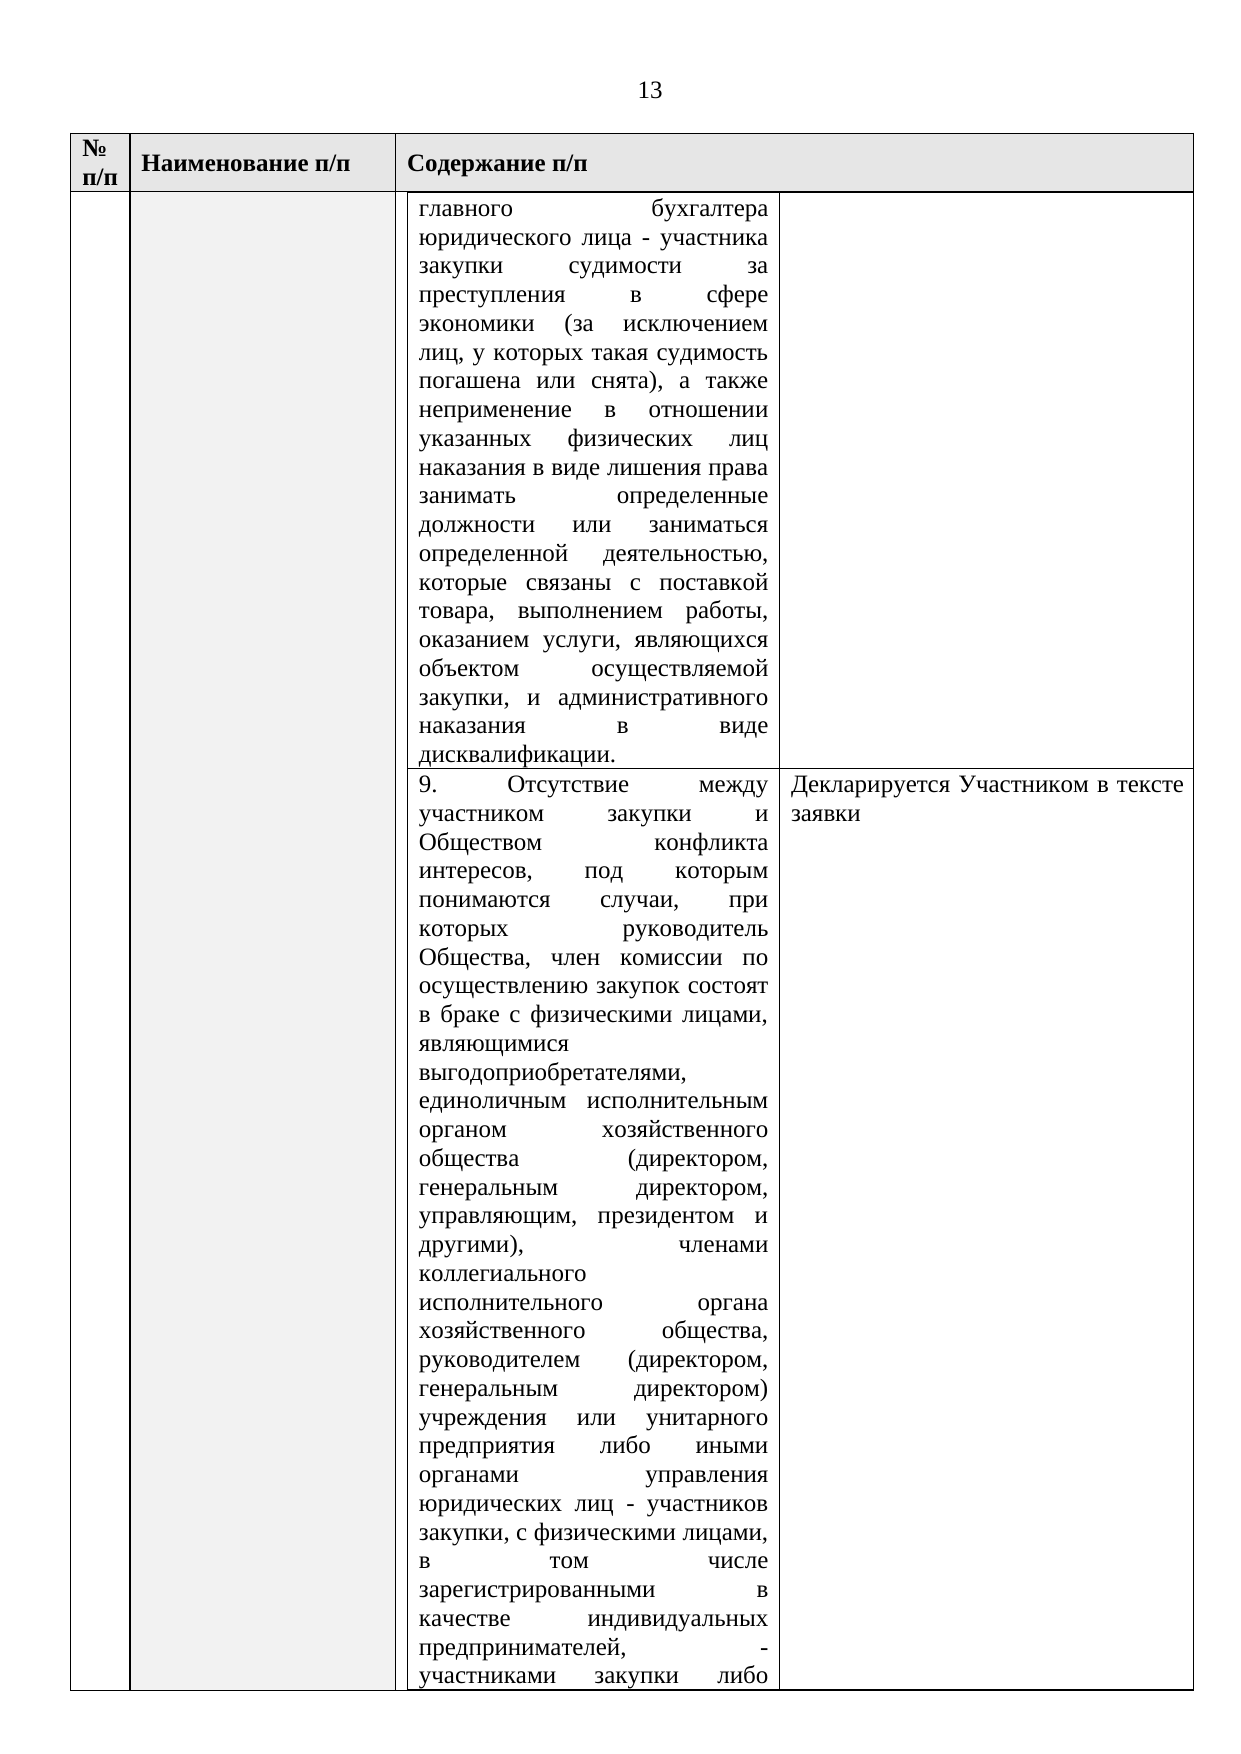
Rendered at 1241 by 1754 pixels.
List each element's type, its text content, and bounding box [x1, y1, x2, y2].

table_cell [780, 193, 1193, 768]
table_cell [131, 192, 395, 1690]
table_header № п/п [71, 134, 129, 191]
table_header Наименование п/п [131, 134, 395, 191]
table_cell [396, 192, 407, 1690]
table_cell [71, 192, 129, 1690]
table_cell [408, 193, 779, 768]
table_header Содержание п/п [396, 134, 1193, 191]
